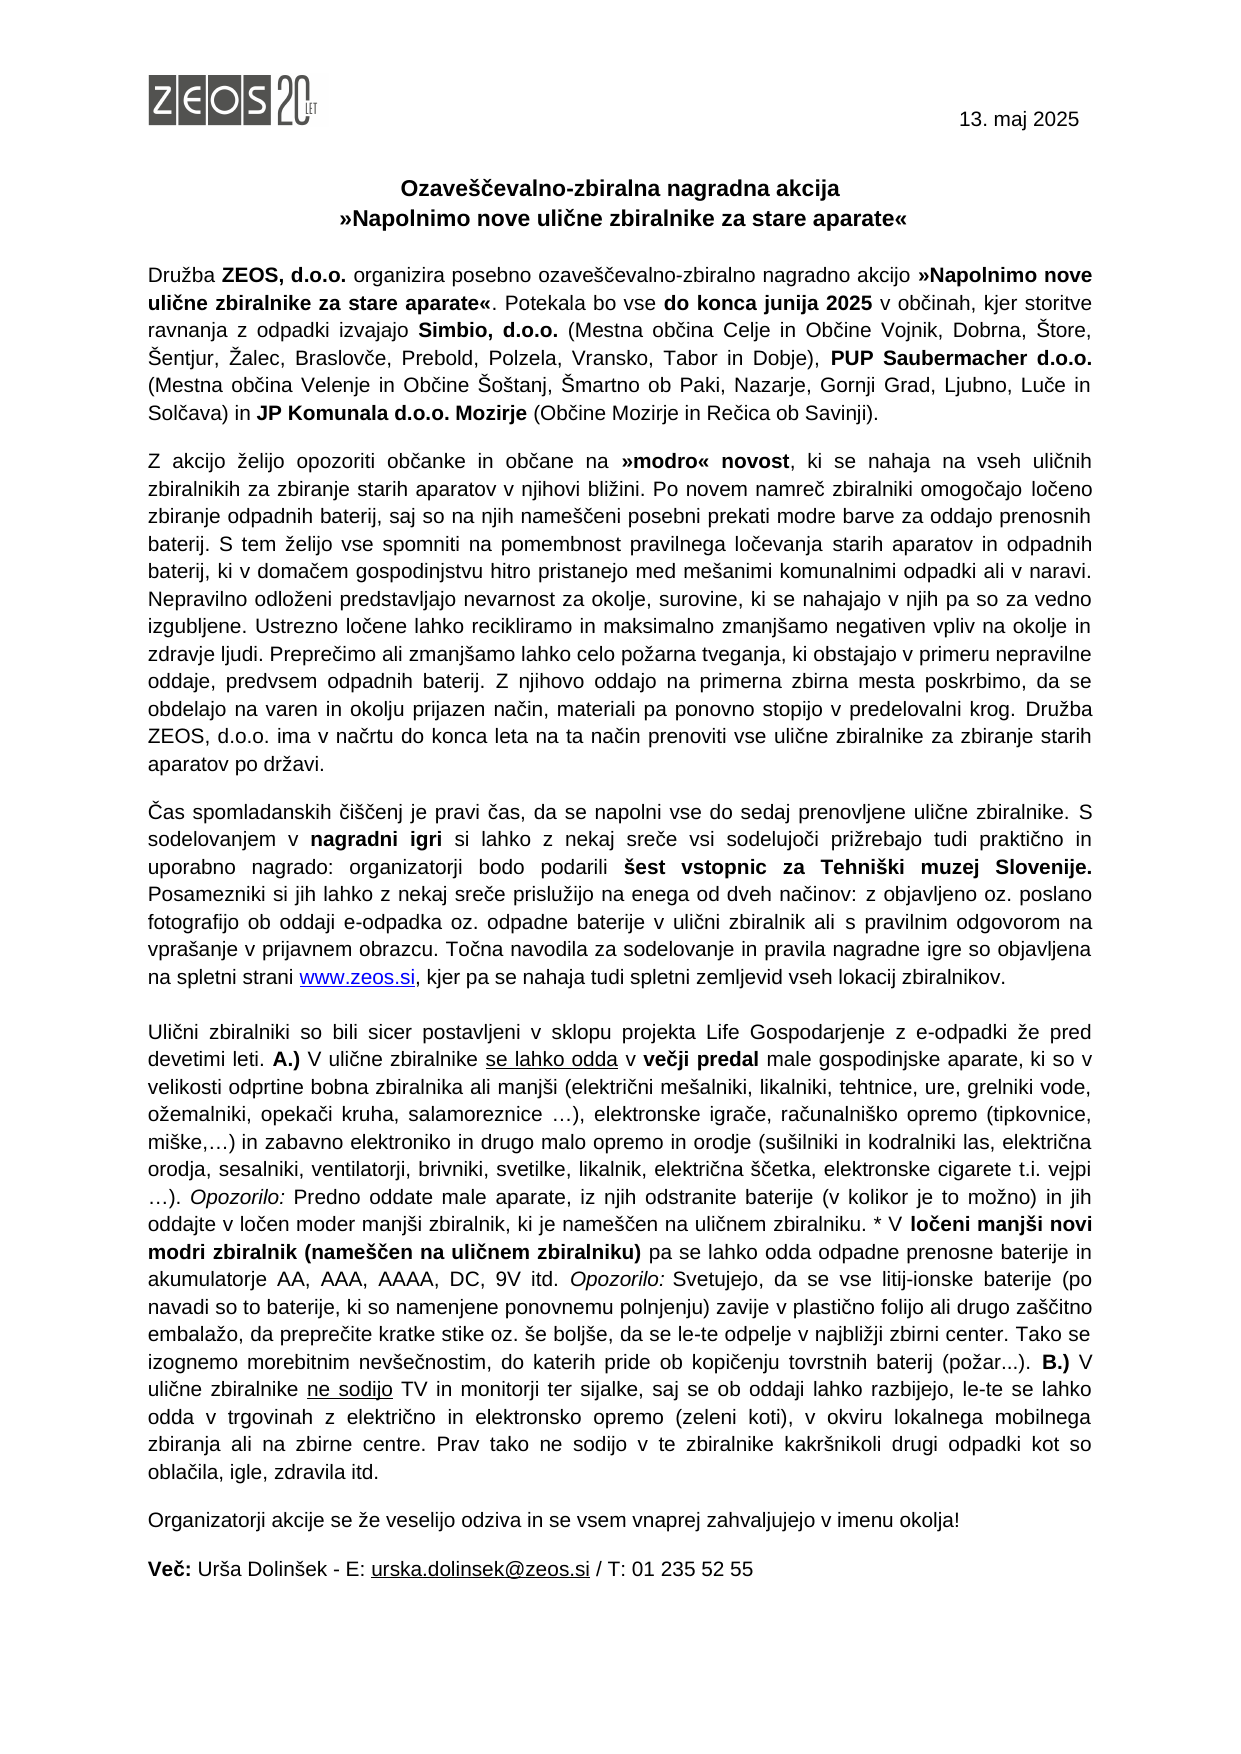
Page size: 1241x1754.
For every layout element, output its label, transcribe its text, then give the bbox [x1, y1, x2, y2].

text Organizatorji akcije se že veselijo odziva in se vsem vnaprej zahvaljujejo v imenu okolja! [148, 1508, 1093, 1532]
text Čas spomladanskih čiščenj je pravi čas, da se napolni vse do sedaj prenovljene ulične zbiralnike. S sodelovanjem v nagradni igri si lahko z nekaj sreče vsi sodelujoči prižrebajo tudi praktično in uporabno nagrado: organizatorji bodo podarili šest vstopnic za Tehniški muzej Slovenije. Posamezniki si jih lahko z nekaj sreče prislužijo na enega od dveh načinov: z objavljeno oz. poslano fotografijo ob oddaji e-odpadka oz. odpadne baterije v ulični zbiralnik ali s pravilnim odgovorom na vprašanje v prijavnem obrazcu. Točna navodila za sodelovanje in pravila nagradne igre so objavljena na spletni strani www.zeos.si, kjer pa se nahaja tudi spletni zemljevid vseh lokacij zbiralnikov. [148, 800, 1093, 989]
text Ozaveščevalno-zbiralna nagradna akcija [148, 175, 1093, 201]
text Družba ZEOS, d.o.o. organizira posebno ozaveščevalno-zbiralno nagradno akcijo »Napolnimo nove ulične zbiralnike za stare aparate«. Potekala bo vse do konca junija 2025 v občinah, kjer storitve ravnanja z odpadki izvajajo Simbio, d.o.o. (Mestna občina Celje in Občine Vojnik, Dobrna, Štore, Šentjur, Žalec, Braslovče, Prebold, Polzela, Vransko, Tabor in Dobje), PUP Saubermacher d.o.o. (Mestna občina Velenje in Občine Šoštanj, Šmartno ob Paki, Nazarje, Gornji Grad, Ljubno, Luče in Solčava) in JP Komunala d.o.o. Mozirje (Občine Mozirje in Rečica ob Savinji). [148, 263, 1093, 424]
text »Napolnimo nove ulične zbiralnike za stare aparate« [148, 205, 1093, 232]
text Ulični zbiralniki so bili sicer postavljeni v sklopu projekta Life Gospodarjenje z e-odpadki že pred devetimi leti. A.) V ulične zbiralnike se lahko odda v večji predal male gospodinjske aparate, ki so v velikosti odprtine bobna zbiralnika ali manjši (električni mešalniki, likalniki, tehtnice, ure, grelniki vode, ožemalniki, opekači kruha, salamoreznice …), elektronske igrače, računalniško opremo (tipkovnice, miške,…) in zabavno elektroniko in drugo malo opremo in orodje (sušilniki in kodralniki las, električna orodja, sesalniki, ventilatorji, brivniki, svetilke, likalnik, električna ščetka, elektronske cigarete t.i. vejpi …). Opozorilo: Predno oddate male aparate, iz njih odstranite baterije (v kolikor je to možno) in jih oddajte v ločen moder manjši zbiralnik, ki je nameščen na uličnem zbiralniku. * V ločeni manjši novi modri zbiralnik (nameščen na uličnem zbiralniku) pa se lahko odda odpadne prenosne baterije in akumulatorje AA, AAA, AAAA, DC, 9V itd. Opozorilo: Svetujejo, da se vse litij-ionske baterije (po navadi so to baterije, ki so namenjene ponovnemu polnjenju) zavije v plastično folijo ali drugo zaščitno embalažo, da preprečite kratke stike oz. še boljše, da se le-te odpelje v najbližji zbirni center. Tako se izognemo morebitnim nevšečnostim, do katerih pride ob kopičenju tovrstnih baterij (požar...). B.) V ulične zbiralnike ne sodijo TV in monitorji ter sijalke, saj se ob oddaji lahko razbijejo, le-te se lahko odda v trgovinah z električno in elektronsko opremo (zeleni koti), v okviru lokalnega mobilnega zbiranja ali na zbirne centre. Prav tako ne sodijo v te zbiralnike kakršnikoli drugi odpadki kot so oblačila, igle, zdravila itd. [148, 1020, 1093, 1484]
text Z akcijo želijo opozoriti občanke in občane na »modro« novost, ki se nahaja na vseh uličnih zbiralnikih za zbiranje starih aparatov v njihovi bližini. Po novem namreč zbiralniki omogočajo ločeno zbiranje odpadnih baterij, saj so na njih nameščeni posebni prekati modre barve za oddajo prenosnih baterij. S tem želijo vse spomniti na pomembnost pravilnega ločevanja starih aparatov in odpadnih baterij, ki v domačem gospodinjstvu hitro pristanejo med mešanimi komunalnimi odpadki ali v naravi. Nepravilno odloženi predstavljajo nevarnost za okolje, surovine, ki se nahajajo v njih pa so za vedno izgubljene. Ustrezno ločene lahko recikliramo in maksimalno zmanjšamo negativen vpliv na okolje in zdravje ljudi. Preprečimo ali zmanjšamo lahko celo požarna tveganja, ki obstajajo v primeru nepravilne oddaje, predvsem odpadnih baterij. Z njihovo oddajo na primerna zbirna mesta poskrbimo, da se obdelajo na varen in okolju prijazen način, materiali pa ponovno stopijo v predelovalni krog. Družba ZEOS, d.o.o. ima v načrtu do konca leta na ta način prenoviti vse ulične zbiralnike za zbiranje starih aparatov po državi. [148, 449, 1093, 775]
text Več: Urša Dolinšek - E: urska.dolinsek@zeos.si / T: 01 235 52 55 [148, 1556, 1093, 1580]
picture [147, 73, 330, 127]
